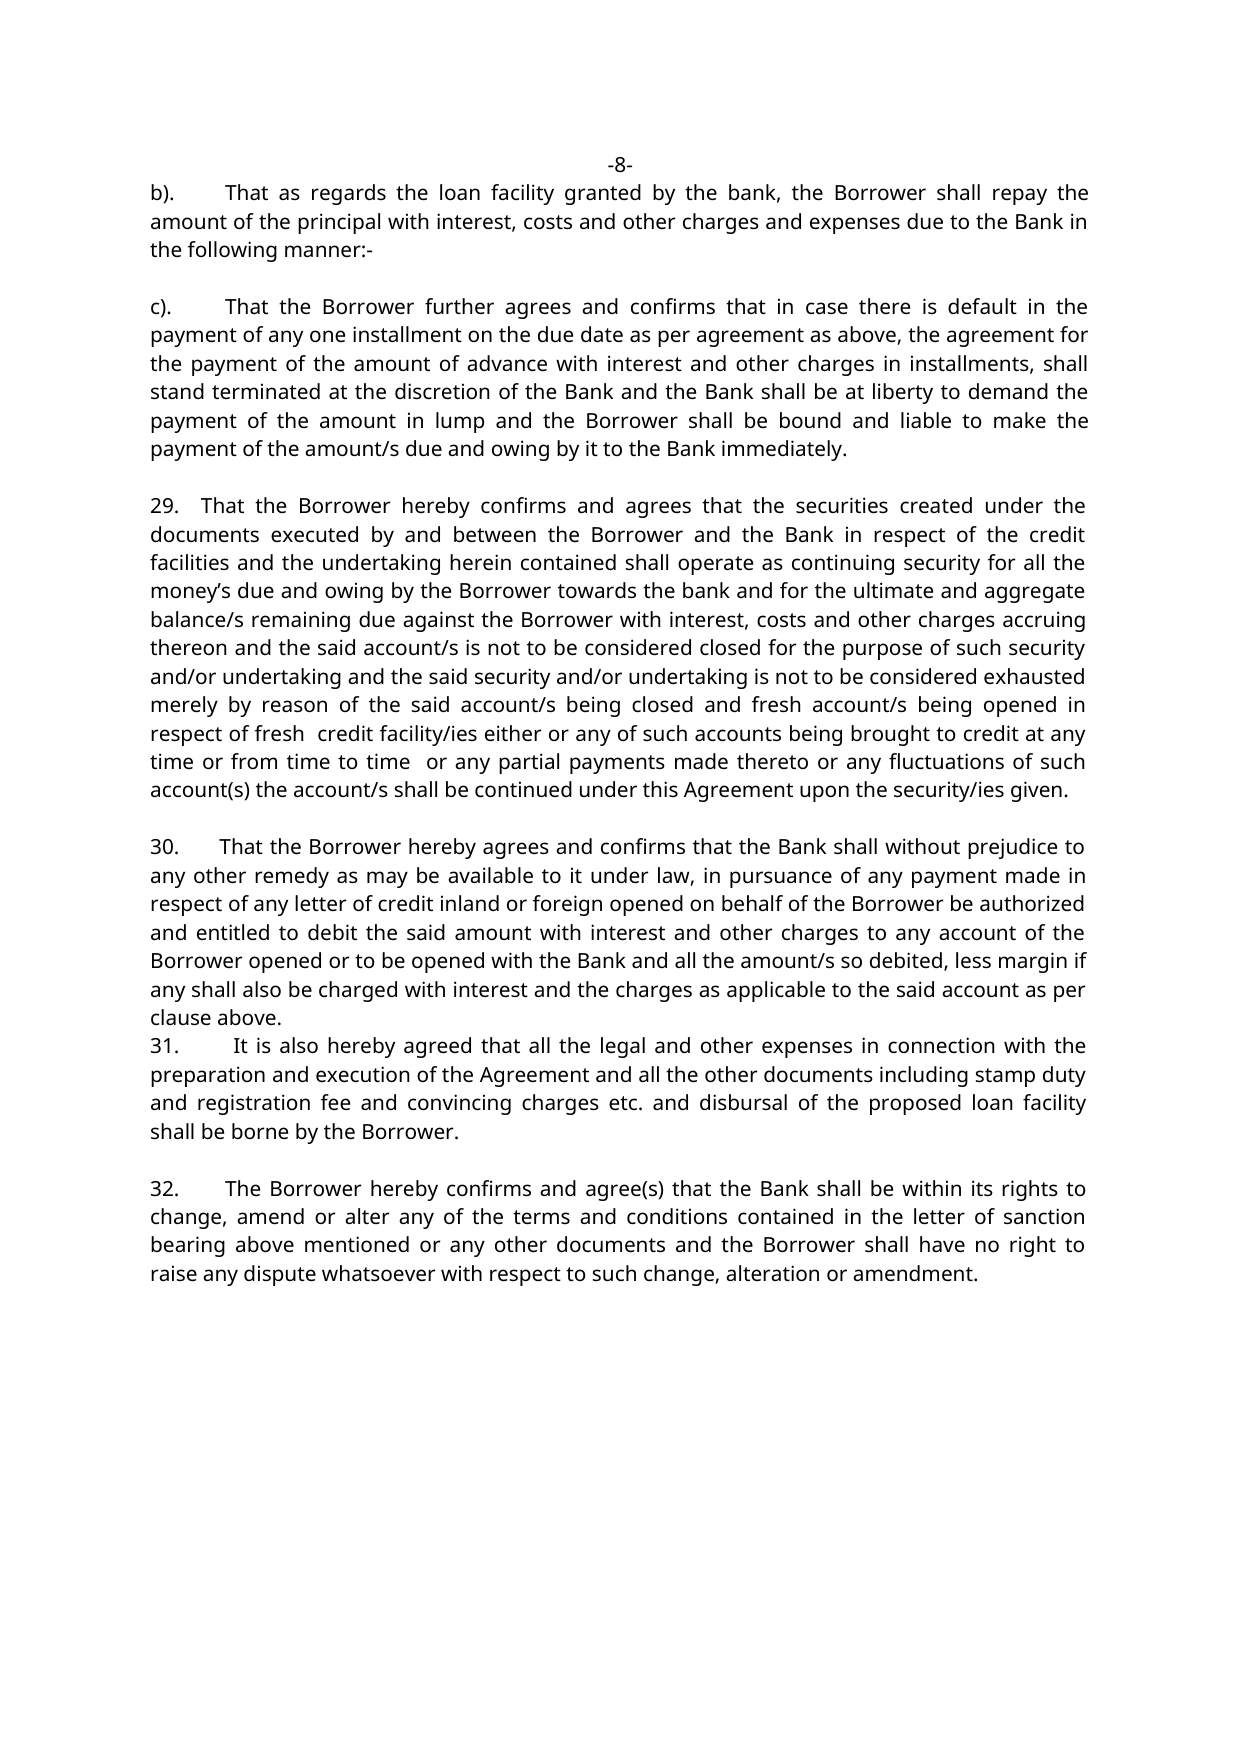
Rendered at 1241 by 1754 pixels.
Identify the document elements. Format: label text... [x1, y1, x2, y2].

text b). That as regards the loan facility granted by the bank, the Borrower shall repay the amount of the principal with interest, costs and other charges and expenses due to the Bank in the following manner:- [150, 178, 1090, 264]
text c). That the Borrower further agrees and confirms that in case there is default in the payment of any one installment on the due date as per agreement as above, the agreement for the payment of the amount of advance with interest and other charges in installments, shall stand terminated at the discretion of the Bank and the Bank shall be at liberty to demand the payment of the amount in lump and the Borrower shall be bound and liable to make the payment of the amount/s due and owing by it to the Bank immediately. [150, 292, 1090, 463]
text -8- [150, 150, 1090, 178]
text 32. The Borrower hereby confirms and agree(s) that the Bank shall be within its rights to change, amend or alter any of the terms and conditions contained in the letter of sanction bearing above mentioned or any other documents and the Borrower shall have no right to raise any dispute whatsoever with respect to such change, alteration or amendment. [150, 1174, 1087, 1287]
text 30. That the Borrower hereby agrees and confirms that the Bank shall without prejudice to any other remedy as may be available to it under law, in pursuance of any payment made in respect of any letter of credit inland or foreign opened on behalf of the Borrower be authorized and entitled to debit the said amount with interest and other charges to any account of the Borrower opened or to be opened with the Bank and all the amount/s so debited, less margin if any shall also be charged with interest and the charges as applicable to the said account as per clause above. [150, 832, 1087, 1032]
text 29. That the Borrower hereby confirms and agrees that the securities created under the documents executed by and between the Borrower and the Bank in respect of the credit facilities and the undertaking herein contained shall operate as continuing security for all the money’s due and owing by the Borrower towards the bank and for the ultimate and aggregate balance/s remaining due against the Borrower with interest, costs and other charges accruing thereon and the said account/s is not to be considered closed for the purpose of such security and/or undertaking and the said security and/or undertaking is not to be considered exhausted merely by reason of the said account/s being closed and fresh account/s being opened in respect of fresh credit facility/ies either or any of such accounts being brought to credit at any time or from time to time or any partial payments made thereto or any fluctuations of such account(s) the account/s shall be continued under this Agreement upon the security/ies given. [150, 491, 1087, 804]
text 31. It is also hereby agreed that all the legal and other expenses in connection with the preparation and execution of the Agreement and all the other documents including stamp duty and registration fee and convincing charges etc. and disbursal of the proposed loan facility shall be borne by the Borrower. [150, 1032, 1087, 1145]
